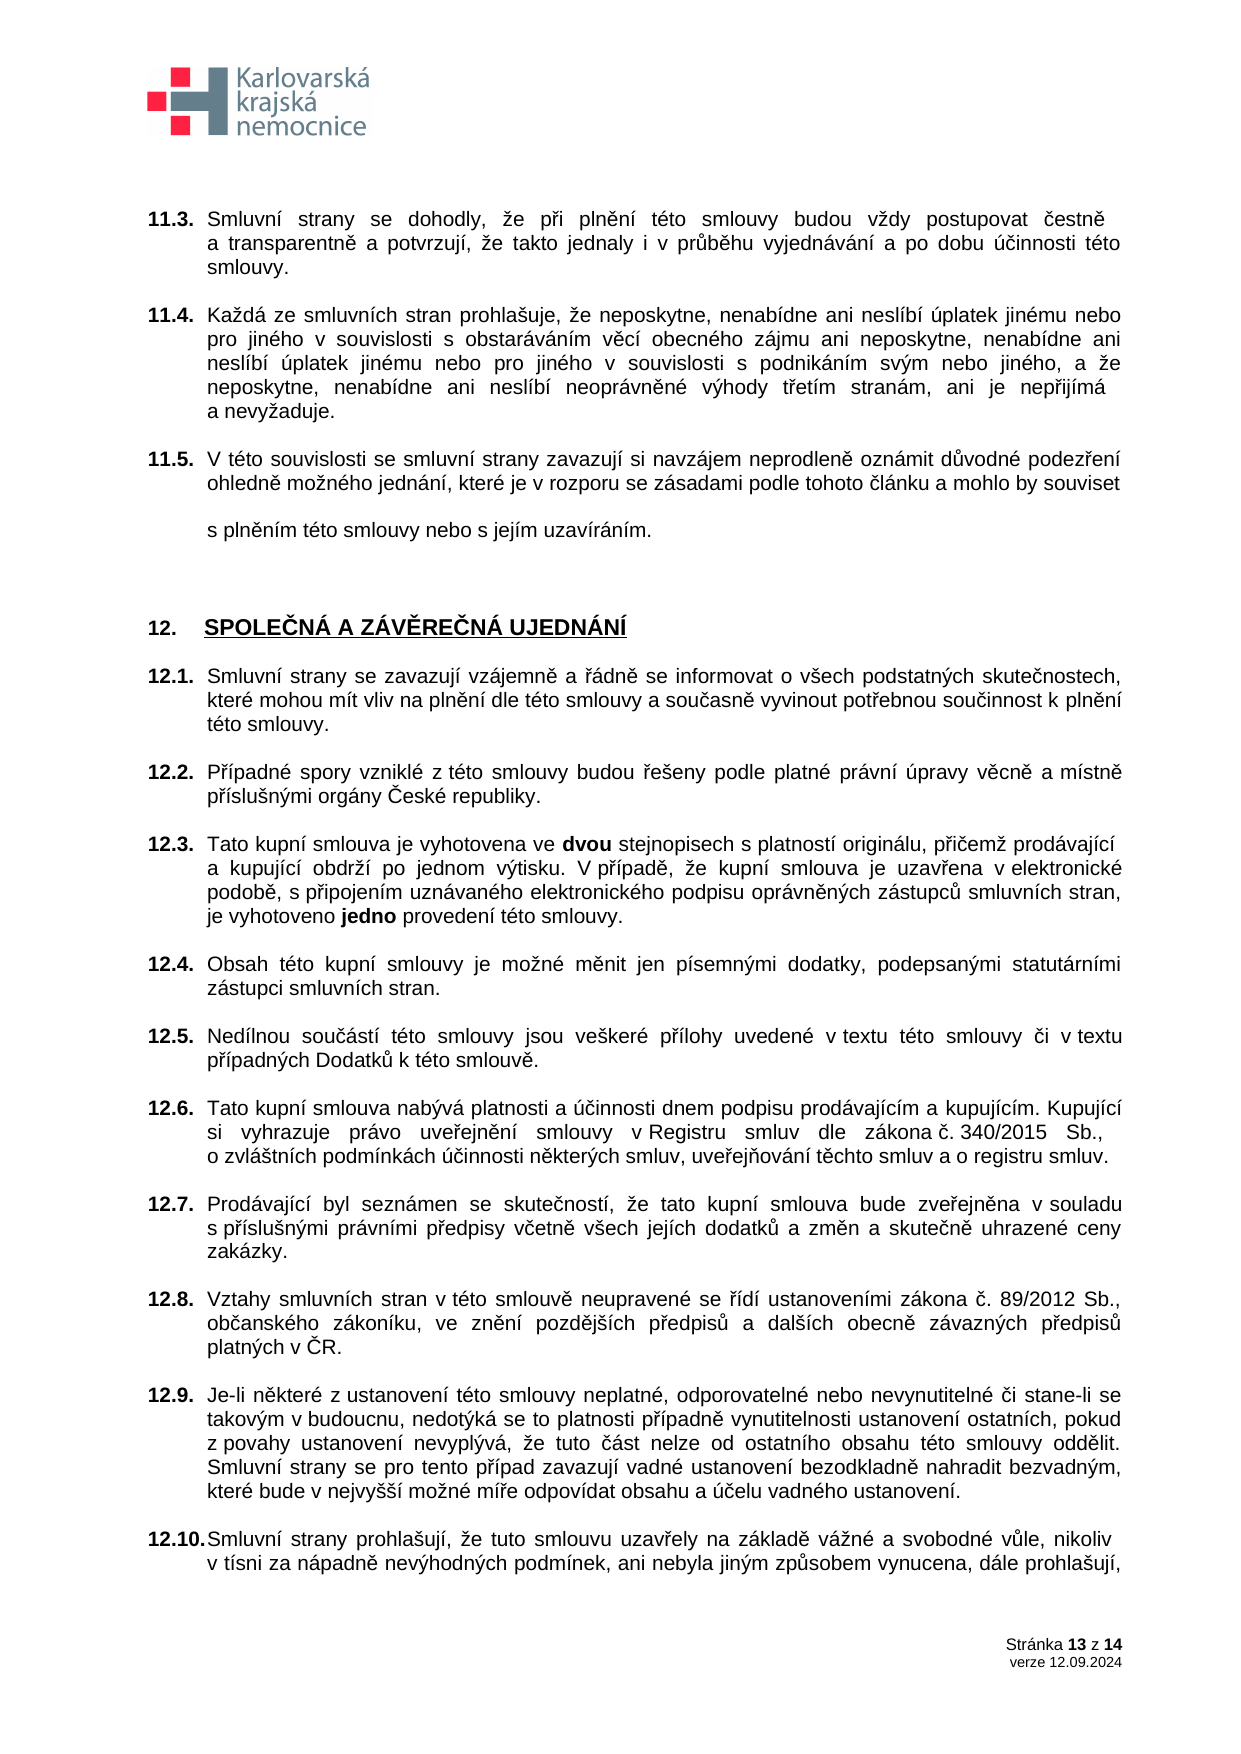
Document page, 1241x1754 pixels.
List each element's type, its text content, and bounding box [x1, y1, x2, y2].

subtitle Tato kupní smlouva je vyhotovena ve dvou stejnopisech s platností originálu, přičemž prodávající a kupující obdrží po jednom výtisku. V případě, že kupní smlouva je uzavřena v elektronické podobě, s připojením uznávaného elektronického podpisu oprávněných zástupců smluvních stran, je vyhotoveno jedno provedení této smlouvy. [148, 832, 1122, 928]
subtitle Je-li některé z ustanovení této smlouvy neplatné, odporovatelné nebo nevynutitelné či stane-li se takovým v budoucnu, nedotýká se to platnosti případně vynutitelnosti ustanovení ostatních, pokud z povahy ustanovení nevyplývá, že tuto část nelze od ostatního obsahu této smlouvy oddělit. Smluvní strany se pro tento případ zavazují vadné ustanovení bezodkladně nahradit bezvadným, které bude v nejvyšší možné míře odpovídat obsahu a účelu vadného ustanovení. [148, 1383, 1122, 1503]
subtitle Prodávající byl seznámen se skutečností, že tato kupní smlouva bude zveřejněna v souladu s příslušnými právními předpisy včetně všech jejích dodatků a změn a skutečně uhrazené ceny zakázky. [148, 1191, 1122, 1263]
subtitle Tato kupní smlouva nabývá platnosti a účinnosti dnem podpisu prodávajícím a kupujícím. Kupující si vyhrazuje právo uveřejnění smlouvy v Registru smluv dle zákona č. 340/2015 Sb., o zvláštních podmínkách účinnosti některých smluv, uveřejňování těchto smluv a o registru smluv. [148, 1096, 1122, 1167]
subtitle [148, 1527, 1122, 1575]
subtitle Nedílnou součástí této smlouvy jsou veškeré přílohy uvedené v textu této smlouvy či v textu případných Dodatků k této smlouvě. [148, 1024, 1122, 1072]
list společná a ZÁVĚREČNÁ UJEDNÁNÍ [148, 614, 1122, 640]
subtitle Smluvní strany se zavazují vzájemně a řádně se informovat o všech podstatných skutečnostech, které mohou mít vliv na plnění dle této smlouvy a současně vyvinout potřebnou součinnost k plnění této smlouvy. [148, 664, 1122, 736]
picture [147, 67, 373, 136]
subtitle Každá ze smluvních stran prohlašuje, že neposkytne, nenabídne ani neslíbí úplatek jinému nebo pro jiného v souvislosti s obstaráváním věcí obecného zájmu ani neposkytne, nenabídne ani neslíbí úplatek jinému nebo pro jiného v souvislosti s podnikáním svým nebo jiného, a že neposkytne, nenabídne ani neslíbí neoprávněné výhody třetím stranám, ani je nepřijímá a nevyžaduje. [148, 303, 1122, 422]
subtitle Vztahy smluvních stran v této smlouvě neupravené se řídí ustanoveními zákona č. 89/2012 Sb., občanského zákoníku, ve znění pozdějších předpisů a dalších obecně závazných předpisů platných v ČR. [148, 1287, 1122, 1359]
subtitle Smluvní strany se dohodly, že při plnění této smlouvy budou vždy postupovat čestně a transparentně a potvrzují, že takto jednaly i v průběhu vyjednávání a po dobu účinnosti této smlouvy. [148, 207, 1122, 279]
subtitle Případné spory vzniklé z této smlouvy budou řešeny podle platné právní úpravy věcně a místně příslušnými orgány České republiky. [148, 760, 1122, 808]
subtitle Obsah této kupní smlouvy je možné měnit jen písemnými dodatky, podepsanými statutárními zástupci smluvních stran. [148, 952, 1122, 1000]
subtitle V této souvislosti se smluvní strany zavazují si navzájem neprodleně oznámit důvodné podezření ohledně možného jednání, které je v rozporu se zásadami podle tohoto článku a mohlo by souviset s plněním této smlouvy nebo s jejím uzavíráním. [148, 446, 1122, 542]
